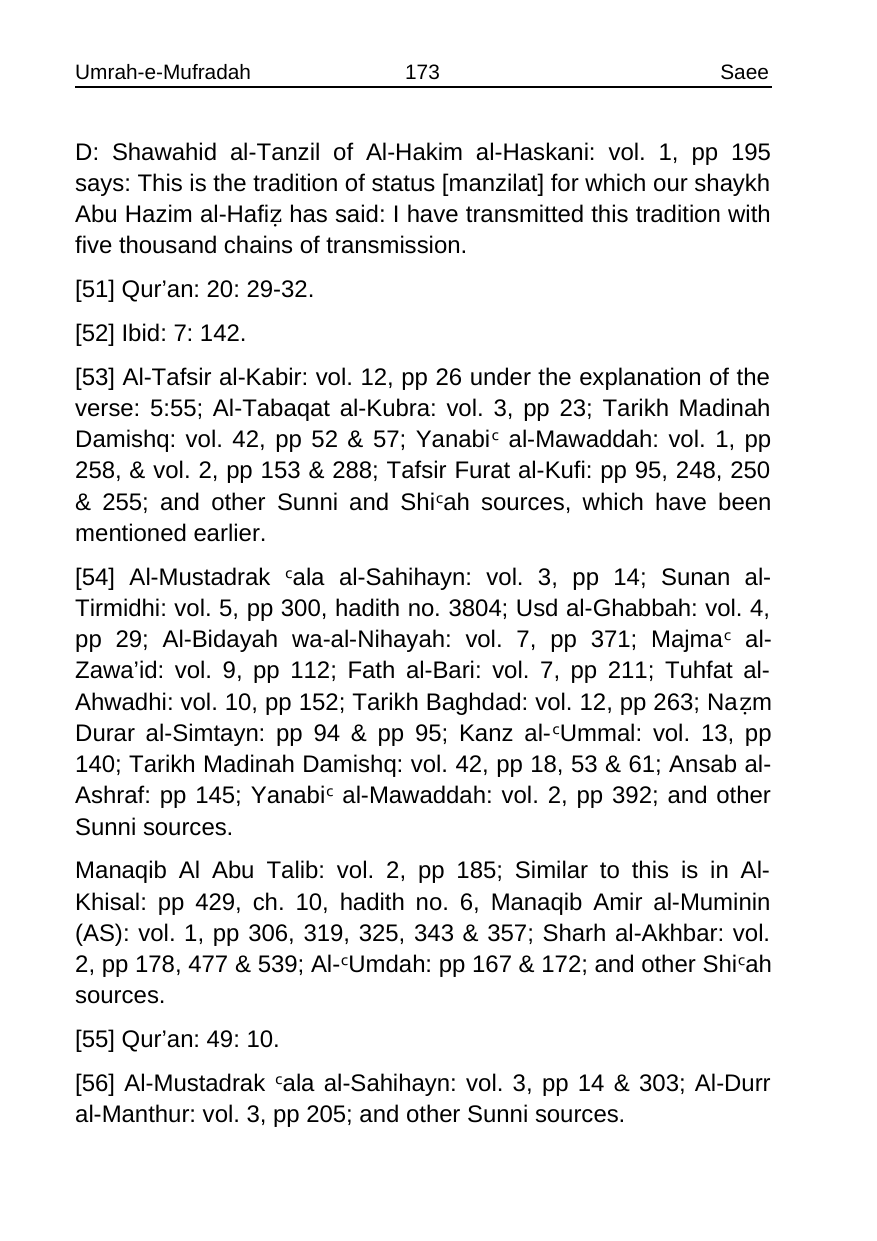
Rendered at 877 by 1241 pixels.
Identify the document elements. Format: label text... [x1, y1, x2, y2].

text [53] Al-Tafsir al-Kabir: vol. 12, pp 26 under the explanation of the verse: 5:55; Al-Tabaqat al-Kubra: vol. 3, pp 23; Tarikh Madinah Damishq: vol. 42, pp 52 & 57; Yanabiᶜ al-Mawaddah: vol. 1, pp 258, & vol. 2, pp 153 & 288; Tafsir Furat al-Kufi: pp 95, 248, 250 & 255; and other Sunni and Shiᶜah sources, which have been mentioned earlier. [75, 360, 772, 547]
text [54] Al-Mustadrak ᶜala al-Sahihayn: vol. 3, pp 14; Sunan al-Tirmidhi: vol. 5, pp 300, hadith no. 3804; Usd al-Ghabbah: vol. 4, pp 29; Al-Bidayah wa-al-Nihayah: vol. 7, pp 371; Majmaᶜ al-Zawa’id: vol. 9, pp 112; Fath al-Bari: vol. 7, pp 211; Tuhfat al-Ahwadhi: vol. 10, pp 152; Tarikh Baghdad: vol. 12, pp 263; Naẓm Durar al-Simtayn: pp 94 & pp 95; Kanz al-ᶜUmmal: vol. 13, pp 140; Tarikh Madinah Damishq: vol. 42, pp 18, 53 & 61; Ansab al-Ashraf: pp 145; Yanabiᶜ al-Mawaddah: vol. 2, pp 392; and other Sunni sources. [75, 560, 772, 841]
text D: Shawahid al-Tanzil of Al-Hakim al-Haskani: vol. 1, pp 195 says: This is the tradition of status [manzilat] for which our shaykh Abu Hazim al-Hafiẓ has said: I have transmitted this tradition with five thousand chains of transmission. [75, 135, 772, 260]
text [55] Qur’an: 49: 10. [75, 1022, 772, 1054]
text Manaqib Al Abu Talib: vol. 2, pp 185; Similar to this is in Al-Khisal: pp 429, ch. 10, hadith no. 6, Manaqib Amir al-Muminin (AS): vol. 1, pp 306, 319, 325, 343 & 357; Sharh al-Akhbar: vol. 2, pp 178, 477 & 539; Al-ᶜUmdah: pp 167 & 172; and other Shiᶜah sources. [75, 854, 772, 1010]
text [51] Qur’an: 20: 29-32. [75, 272, 772, 304]
text [56] Al-Mustadrak ᶜala al-Sahihayn: vol. 3, pp 14 & 303; Al-Durr al-Manthur: vol. 3, pp 205; and other Sunni sources. [75, 1066, 772, 1129]
text [52] Ibid: 7: 142. [75, 316, 772, 347]
